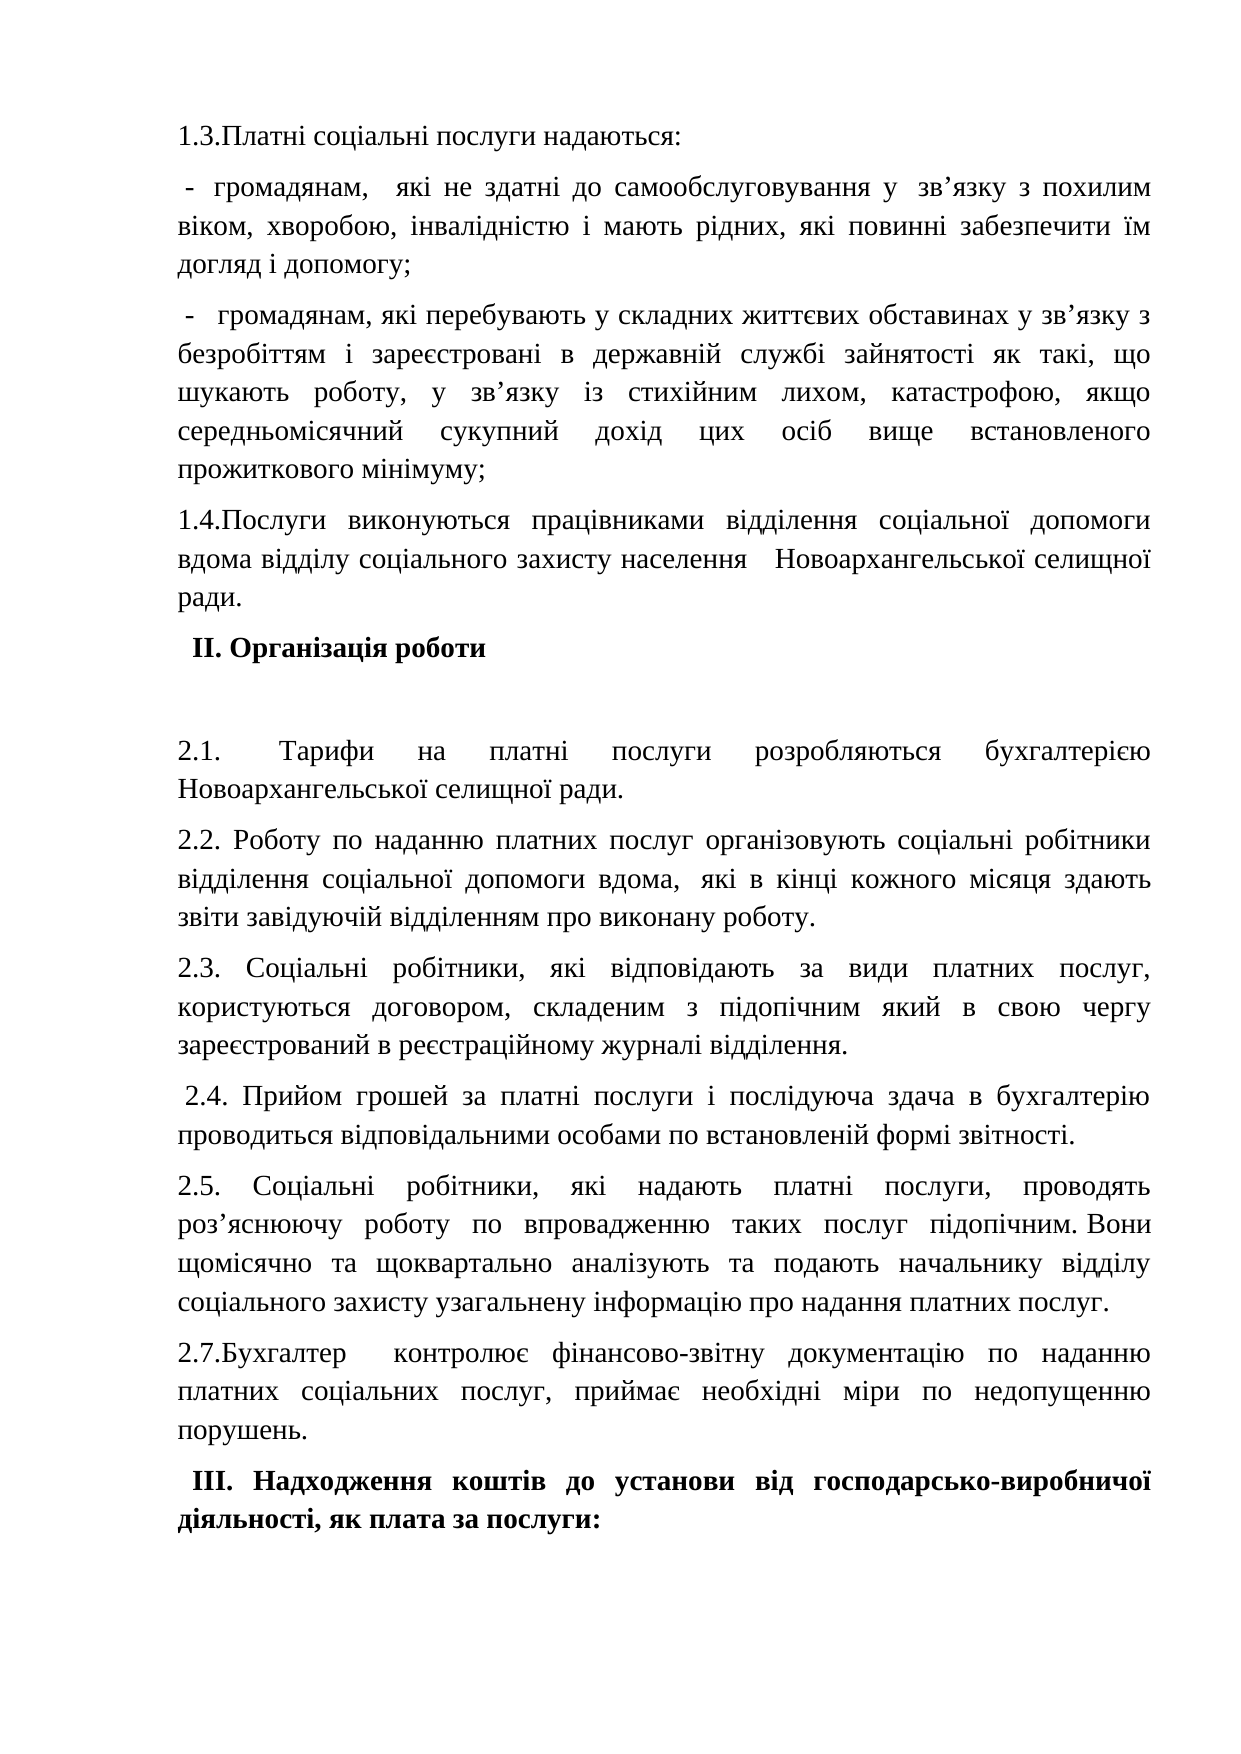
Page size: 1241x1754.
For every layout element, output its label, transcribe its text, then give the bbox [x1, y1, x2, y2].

text 2.3. Соціальні робітники, які відповідають за види платних послуг, користуються договором, складеним з підопічним який в свою чергу зареєстрований в реєстраційному журналі відділення. [177, 950, 1152, 1061]
text 1.4.Послуги виконуються працівниками відділення соціальної допомоги вдома відділу соціального захисту населення Новоархангельської селищної ради. [177, 502, 1152, 613]
text 2.5. Соціальні робітники, які надають платні послуги, проводять роз’яснюючу роботу по впровадженню таких послуг підопічним. Вони щомісячно та щоквартально аналізують та подають начальнику відділу соціального захисту узагальнену інформацію про надання платних послуг. [177, 1168, 1152, 1317]
text 2.1. Тарифи на платні послуги розробляються бухгалтерією Новоархангельської селищної ради. [177, 733, 1152, 805]
text - громадянам, які не здатні до самообслуговування у зв’язку з похилим віком, хворобою, інвалідністю і мають рідних, які повинні забезпечити їм догляд і допомогу; [177, 169, 1152, 280]
text III. Надходження коштів до установи від господарсько-виробничої діяльності, як плата за послуги: [177, 1463, 1152, 1535]
text - громадянам, які перебувають у складних життєвих обставинах у зв’язку з безробіттям і зареєстровані в державній службі зайнятості як такі, що шукають роботу, у зв’язку із стихійним лихом, катастрофою, якщо середньомісячний сукупний дохід цих осіб вище встановленого прожиткового мінімуму; [177, 297, 1152, 485]
text 1.3.Платні соціальні послуги надаються: [177, 118, 1152, 152]
text 2.7.Бухгалтер контролює фінансово-звітну документацію по наданню платних соціальних послуг, приймає необхідні міри по недопущенню порушень. [177, 1335, 1152, 1445]
text 2.4. Прийом грошей за платні послуги і послідуюча здача в бухгалтерію проводиться відповідальними особами по встановленій формі звітності. [177, 1078, 1152, 1151]
text ІІ. Організація роботи [177, 631, 1152, 664]
text 2.2. Роботу по наданню платних послуг організовують соціальні робітники відділення соціальної допомоги вдома, які в кінці кожного місяця здають звіти завідуючій відділенням про виконану роботу. [177, 822, 1152, 933]
